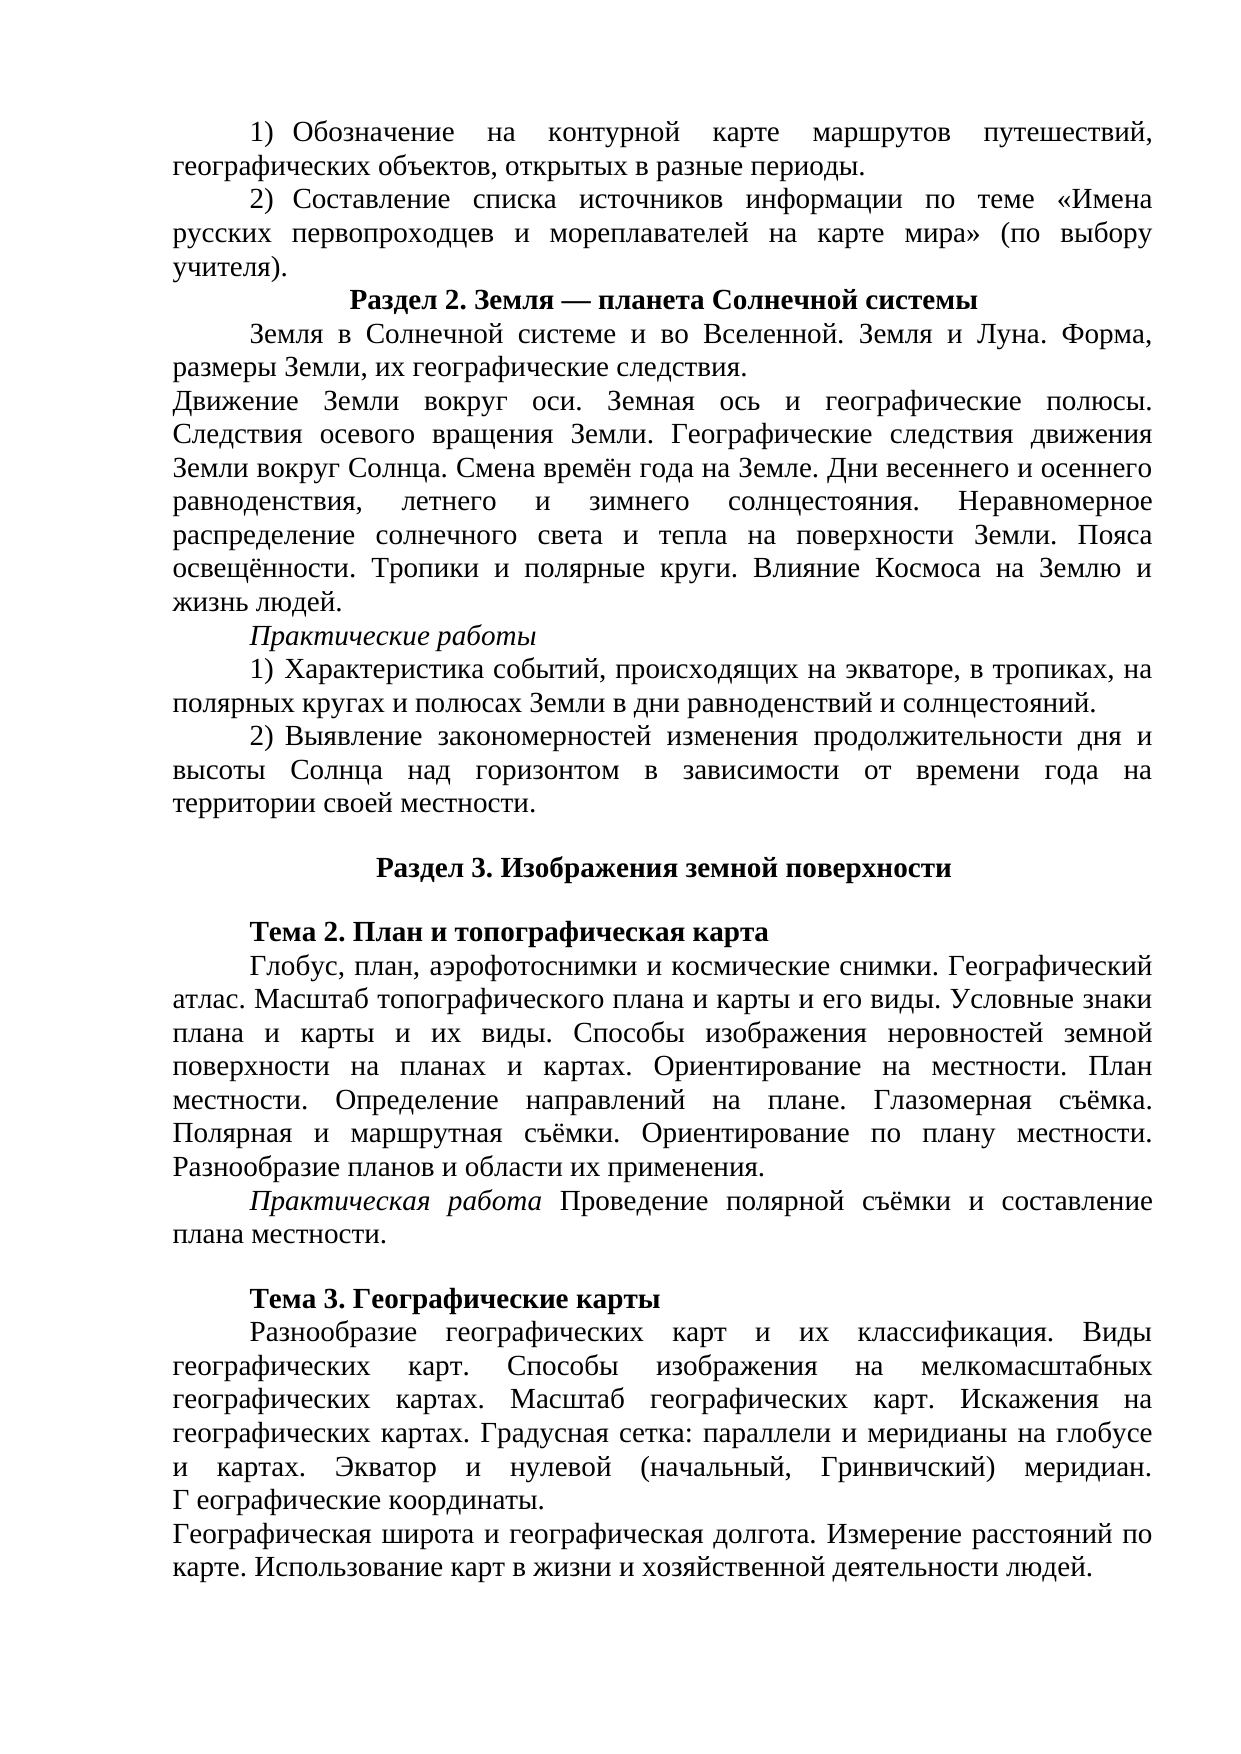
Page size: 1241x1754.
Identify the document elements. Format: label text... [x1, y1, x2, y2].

text Разнообразие географических карт и их классификация. Виды географических карт. Способы изображения на мелкомасштабных географических картах. Масштаб географических карт. Искажения на географических картах. Градусная сетка: параллели и меридианы на глобусе и картах. Экватор и нулевой (начальный, Гринвичский) меридиан. Г еографические координаты. [172, 1315, 1153, 1516]
text Практические работы [172, 618, 1153, 652]
list Характеристика событий, происходящих на экваторе, в тропиках, на полярных кругах и полюсах Земли в дни равноденствий и солнцестояний. [172, 652, 1153, 719]
text Земля в Солнечной системе и во Вселенной. Земля и Луна. Форма, размеры Земли, их географические следствия. [172, 316, 1153, 383]
text Тема 2. План и топографическая карта [172, 915, 1153, 948]
list Обозначение на контурной карте маршрутов путешествий, географических объектов, открытых в разные периоды. [172, 115, 1153, 182]
text Раздел 3. Изображения земной поверхности [174, 854, 1153, 883]
text Тема 3. Географические карты [172, 1282, 1153, 1315]
list Составление списка источников информации по теме «Имена русских первопроходцев и мореплавателей на карте мира» (по выбору учителя). [172, 182, 1153, 283]
text Движение Земли вокруг оси. Земная ось и географические полюсы. Следствия осевого вращения Земли. Географические следствия движения Земли вокруг Солнца. Смена времён года на Земле. Дни весеннего и осеннего равноденствия, летнего и зимнего солнцестояния. Неравномерное распределение солнечного света и тепла на поверхности Земли. Пояса освещённости. Тропики и полярные круги. Влияние Космоса на Землю и жизнь людей. [172, 383, 1153, 618]
list Выявление закономерностей изменения продолжительности дня и высоты Солнца над горизонтом в зависимости от времени года на территории своей местности. [172, 719, 1153, 819]
text Практическая работа Проведение полярной съёмки и составление плана местности. [172, 1183, 1153, 1250]
text Раздел 2. Земля — планета Солнечной системы [174, 283, 1153, 316]
text Географическая широта и географическая долгота. Измерение расстояний по карте. Использование карт в жизни и хозяйственной деятельности людей. [172, 1516, 1153, 1583]
text Глобус, план, аэрофотоснимки и космические снимки. Географический атлас. Масштаб топографического плана и карты и его виды. Условные знаки плана и карты и их виды. Способы изображения неровностей земной поверхности на планах и картах. Ориентирование на местности. План местности. Определение направлений на плане. Глазомерная съёмка. Полярная и маршрутная съёмки. Ориентирование по плану местности. Разнообразие планов и области их применения. [172, 948, 1153, 1183]
